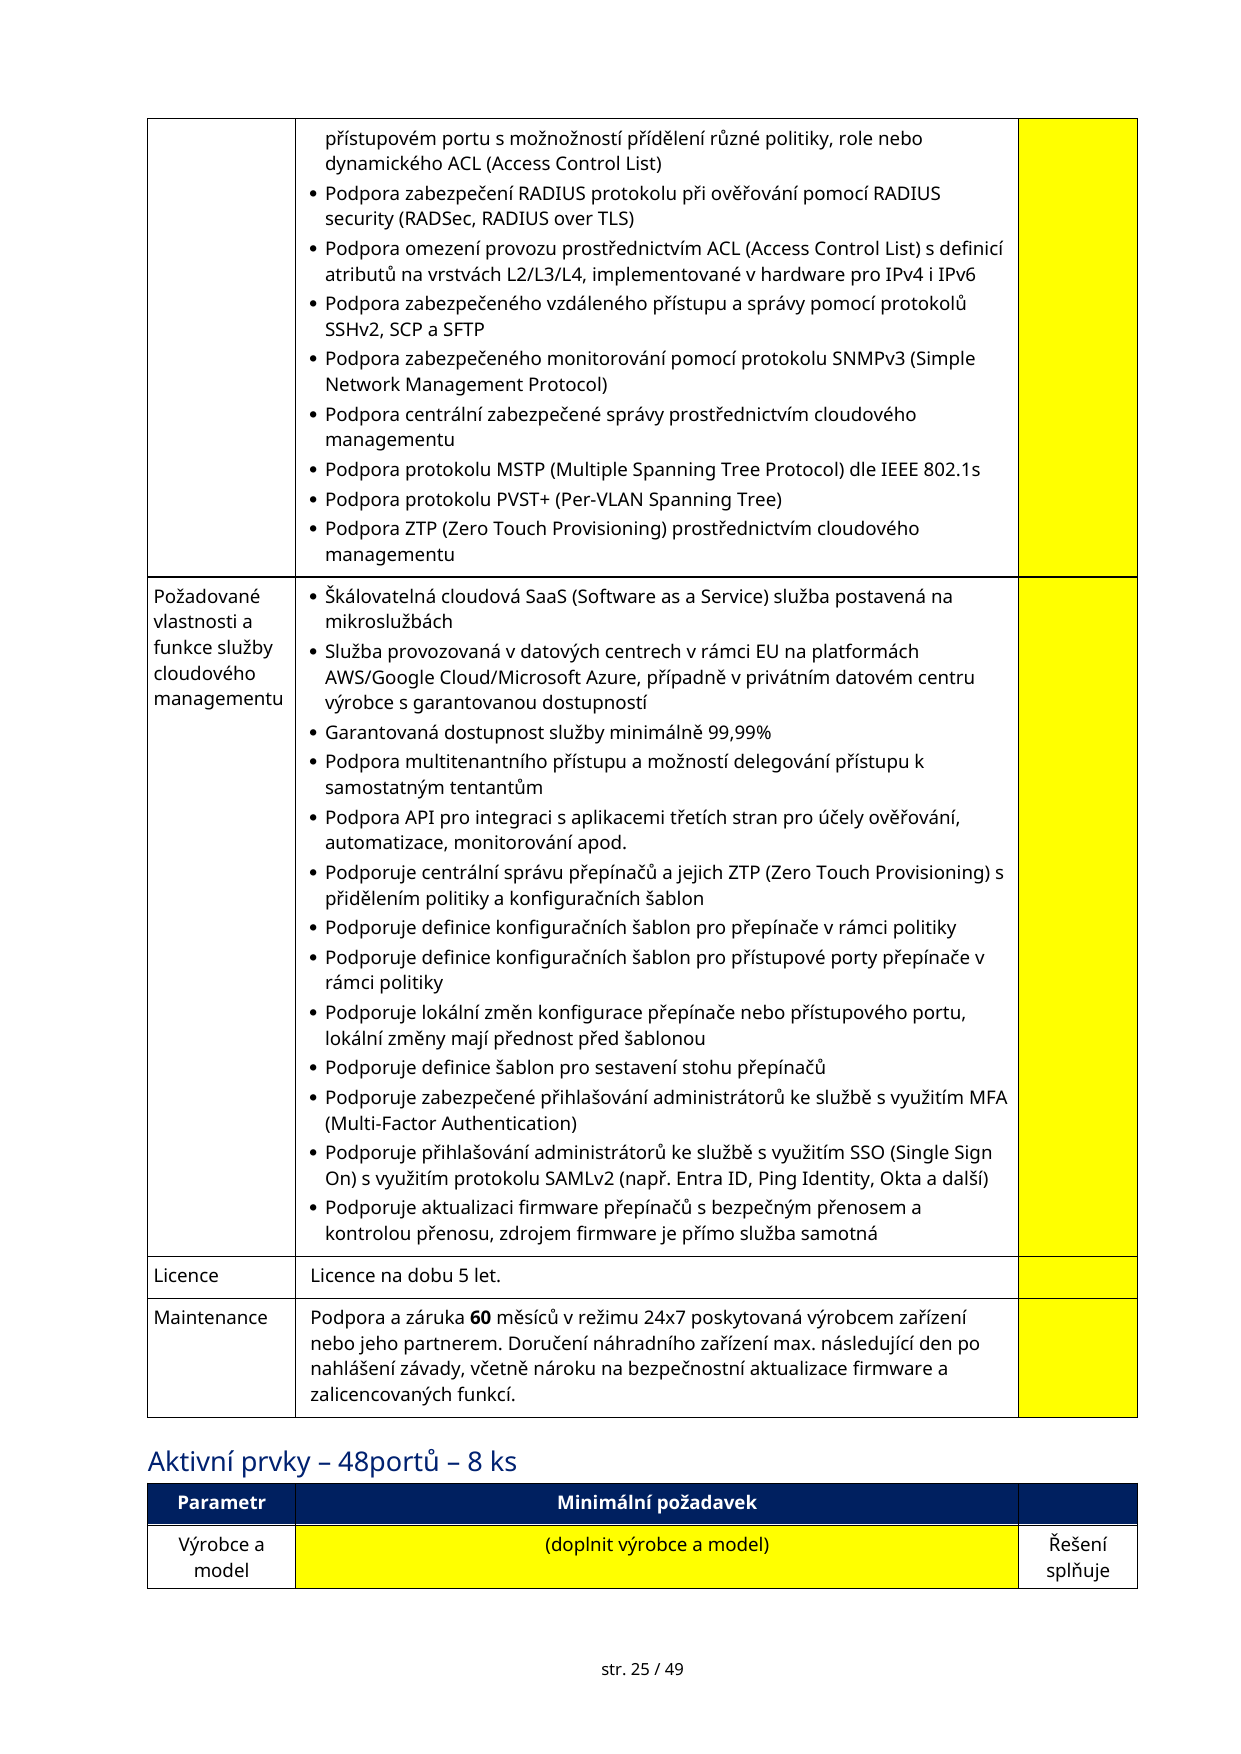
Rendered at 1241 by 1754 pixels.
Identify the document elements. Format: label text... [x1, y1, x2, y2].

table_cell Výrobce a model [148, 1526, 295, 1588]
table_cell Licence [148, 1257, 295, 1298]
table_cell Podpora a záruka 60 měsíců v režimu 24x7 poskytovaná výrobcem zařízení nebo jeho partnerem. Doručení náhradního zařízení max. následující den po nahlášení závady, včetně nároku na bezpečnostní aktualizace firmware a zalicencovaných funkcí. [296, 1299, 1018, 1417]
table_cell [296, 1526, 1018, 1588]
table_cell Licence na dobu 5 let. [296, 1257, 1018, 1298]
table_cell [1019, 1299, 1137, 1417]
table_cell [1019, 1257, 1137, 1298]
table_cell Škálovatelná cloudová SaaS (Software as a Service) služba postavená na mikroslužbách Služba provozovaná v datových centrech v rámci EU na platformách AWS/Google Cloud/Microsoft Azure, případně v privátním datovém centru výrobce s garantovanou dostupností Garantovaná dostupnost služby minimálně 99,99% Podpora multitenantního přístupu a možností delegování přístupu k samostatným tentantům Podpora API pro integraci s aplikacemi třetích stran pro účely ověřování, automatizace, monitorování apod. Podporuje centrální správu přepínačů a jejich ZTP (Zero Touch Provisioning) s přidělením politiky a konfiguračních šablon Podporuje definice konfiguračních šablon pro přepínače v rámci politiky Podporuje definice konfiguračních šablon pro přístupové porty přepínače v rámci politiky Podporuje lokální změn konfigurace přepínače nebo přístupového portu, lokální změny mají přednost před šablonou Podporuje definice šablon pro sestavení stohu přepínačů Podporuje zabezpečené přihlašování administrátorů ke službě s využitím MFA (Multi-Factor Authentication) Podporuje přihlašování administrátorů ke službě s využitím SSO (Single Sign On) s využitím protokolu SAMLv2 (např. Entra ID, Ping Identity, Okta a další) Podporuje aktualizaci firmware přepínačů s bezpečným přenosem a kontrolou přenosu, zdrojem firmware je přímo služba samotná [296, 578, 1018, 1256]
table_cell [1019, 119, 1137, 576]
table_header [1019, 1484, 1137, 1524]
subtitle Aktivní prvky – 48portů – 8 ks [148, 1443, 1137, 1479]
table_cell Požadované vlastnosti a funkce služby cloudového managementu [148, 578, 295, 1256]
table_header Minimální požadavek [296, 1484, 1018, 1524]
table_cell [296, 119, 1018, 576]
table_cell [1019, 578, 1137, 1256]
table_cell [1019, 1526, 1137, 1588]
table_header Parametr [148, 1484, 295, 1524]
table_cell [148, 119, 295, 576]
table_cell Maintenance [148, 1299, 295, 1417]
